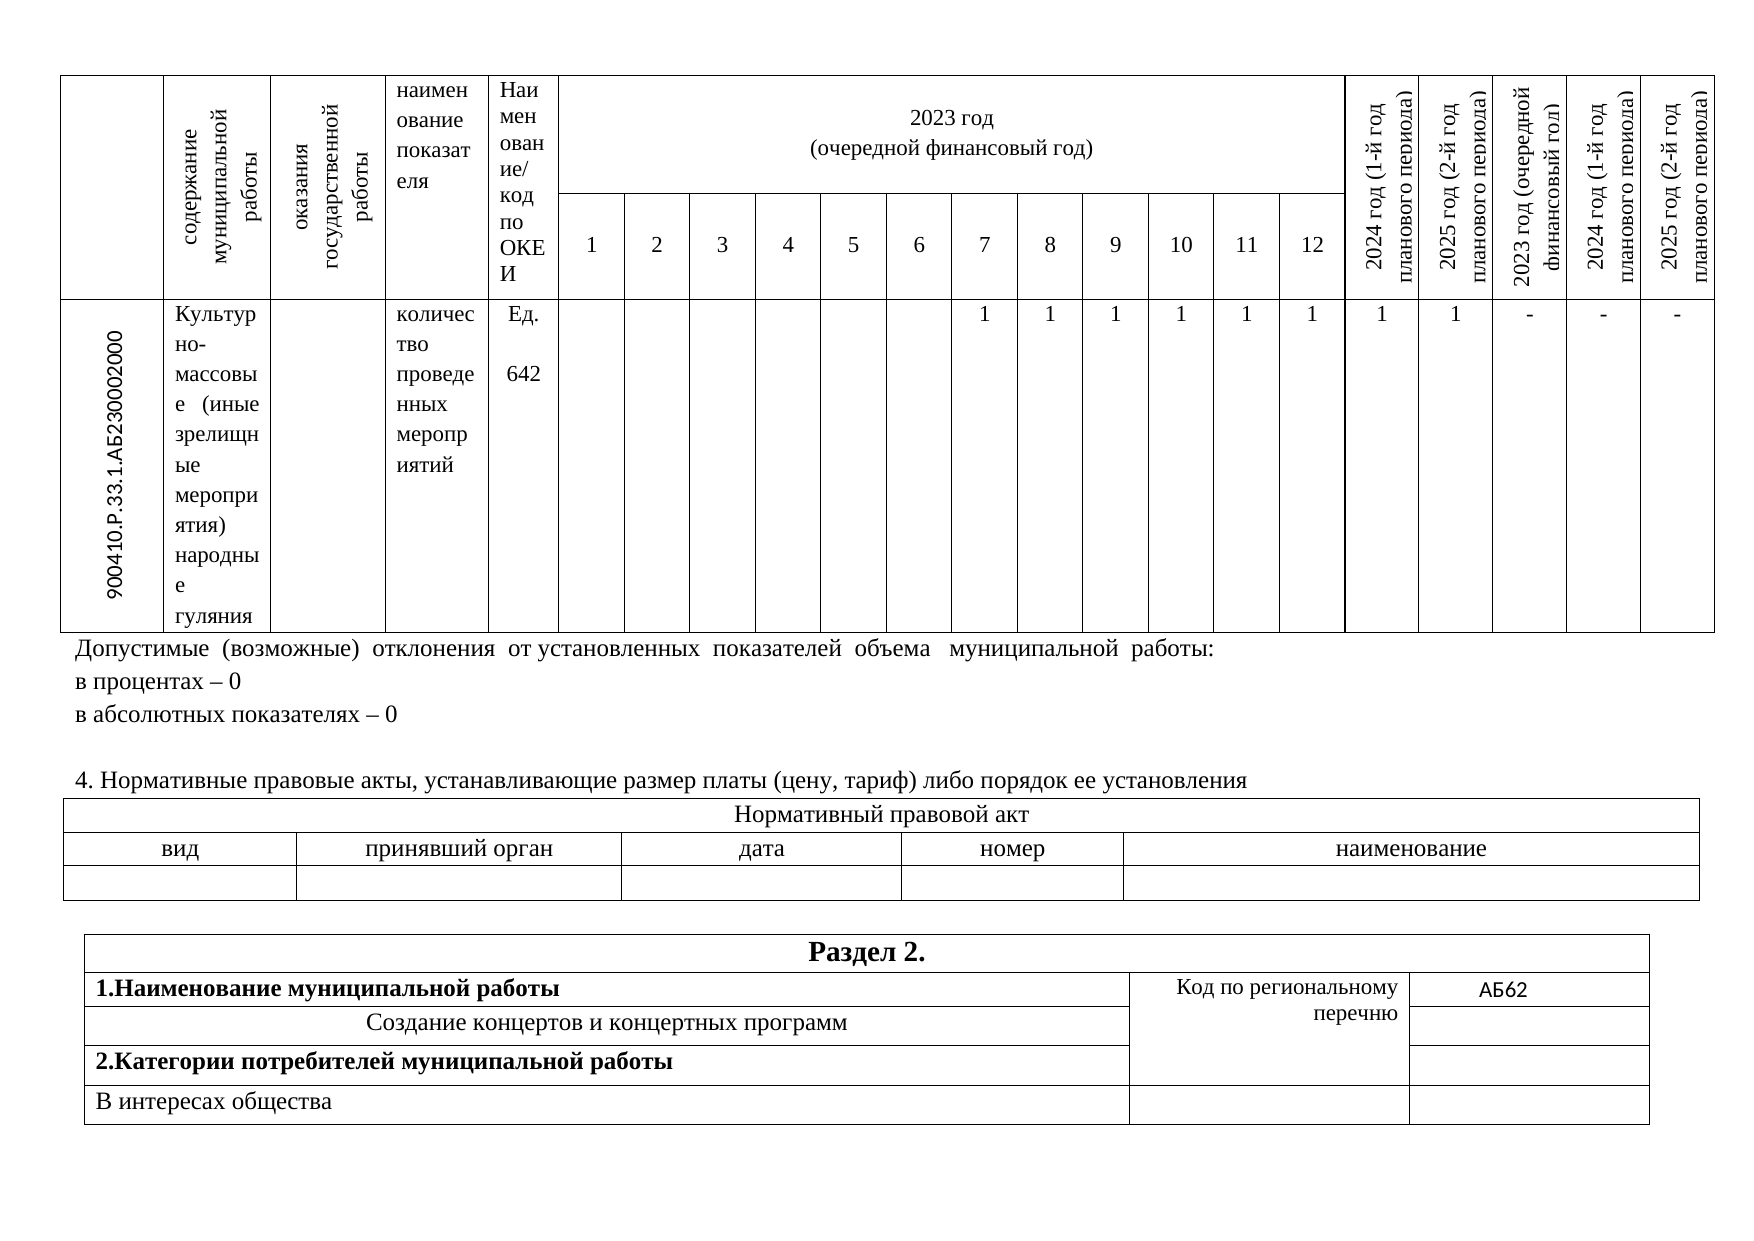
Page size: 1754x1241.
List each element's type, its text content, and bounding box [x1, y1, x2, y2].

table_cell Ед. 642 [489, 300, 558, 632]
table_cell дата [622, 833, 901, 865]
table_header Нормативный правовой акт [64, 799, 1699, 832]
table_cell 2025 год (2-й год планового периода) [1641, 76, 1714, 299]
text Допустимые (возможные) отклонения от установленных показателей объема муниципальной работы: [75, 633, 1679, 662]
table_cell 4 [756, 194, 820, 299]
table_cell 10 [1149, 194, 1213, 299]
table_cell наименование показателя [386, 76, 488, 299]
table_cell [1410, 1086, 1649, 1124]
table_cell [1130, 1086, 1409, 1124]
table_cell [690, 300, 755, 632]
table_header Раздел 2. [85, 935, 1649, 972]
table_cell [887, 300, 951, 632]
table_cell вид [64, 833, 296, 865]
table_cell 1 [1018, 300, 1082, 632]
table_cell [559, 300, 624, 632]
table_cell 8 [1018, 194, 1082, 299]
table_cell 1 [1083, 300, 1148, 632]
table_cell 6 [887, 194, 951, 299]
table_cell В интересах общества [85, 1086, 1129, 1124]
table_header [271, 76, 385, 299]
table_cell [756, 300, 820, 632]
table_cell 1 [1419, 300, 1492, 632]
table_cell [1124, 866, 1699, 899]
table_cell Создание концертов и концертных программ [85, 1007, 1129, 1045]
table_cell - [1493, 300, 1566, 632]
table_cell 2.Категории потребителей муниципальной работы [85, 1046, 1129, 1085]
table_cell 1 [1346, 300, 1418, 632]
table_cell - [1567, 300, 1640, 632]
table_cell 9 [1083, 194, 1148, 299]
table_cell [1410, 1046, 1649, 1085]
table_cell номер [902, 833, 1123, 865]
table_cell 1.Наименование муниципальной работы [85, 973, 1129, 1006]
table_cell [821, 300, 886, 632]
table_cell [625, 300, 689, 632]
table_cell наименование [1124, 833, 1699, 865]
table_cell - [1641, 300, 1714, 632]
text в абсолютных показателях – 0 [75, 699, 1679, 728]
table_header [61, 76, 163, 299]
table_cell 3 [690, 194, 755, 299]
table_cell 1 [1280, 300, 1344, 632]
text 4. Нормативные правовые акты, устанавливающие размер платы (цену, тариф) либо порядок ее установления [75, 765, 1679, 794]
table_cell [1410, 973, 1649, 1006]
table_cell 2025 год (2-й год планового периода) [1419, 76, 1492, 299]
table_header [164, 76, 270, 299]
table_cell 2024 год (1-й год планового периода) [1346, 76, 1418, 299]
table_cell 2024 год (1-й год планового периода) [1567, 76, 1640, 299]
text в процентах – 0 [75, 666, 1679, 695]
table_cell 900410.Р.33.1.АБ230002000 [61, 300, 163, 632]
table_cell принявший орган [297, 833, 621, 865]
table_cell [622, 866, 901, 899]
table_cell количество проведенных мероприятий [386, 300, 488, 632]
table_cell 1 [1214, 300, 1279, 632]
table_cell 2023 год (очередной финансовый год) [559, 76, 1344, 193]
table_cell Культурно-массовые (иные зрелищные мероприятия) народные гуляния [164, 300, 270, 632]
table_cell 2 [625, 194, 689, 299]
table_cell 1 [952, 300, 1017, 632]
table_cell 12 [1280, 194, 1344, 299]
table_cell [271, 300, 385, 632]
table_cell [902, 866, 1123, 899]
table_cell 2023 год (очередной финансовый год) [1493, 76, 1566, 299]
table_cell 5 [821, 194, 886, 299]
table_cell [64, 866, 296, 899]
table_cell 1 [1149, 300, 1213, 632]
table_cell Наименование/ код по ОКЕИ [489, 76, 558, 299]
table_cell [1410, 1007, 1649, 1045]
table_cell Код по региональному перечню [1130, 973, 1409, 1085]
table_cell [297, 866, 621, 899]
table_cell 11 [1214, 194, 1279, 299]
table_cell 1 [559, 194, 624, 299]
table_cell 7 [952, 194, 1017, 299]
